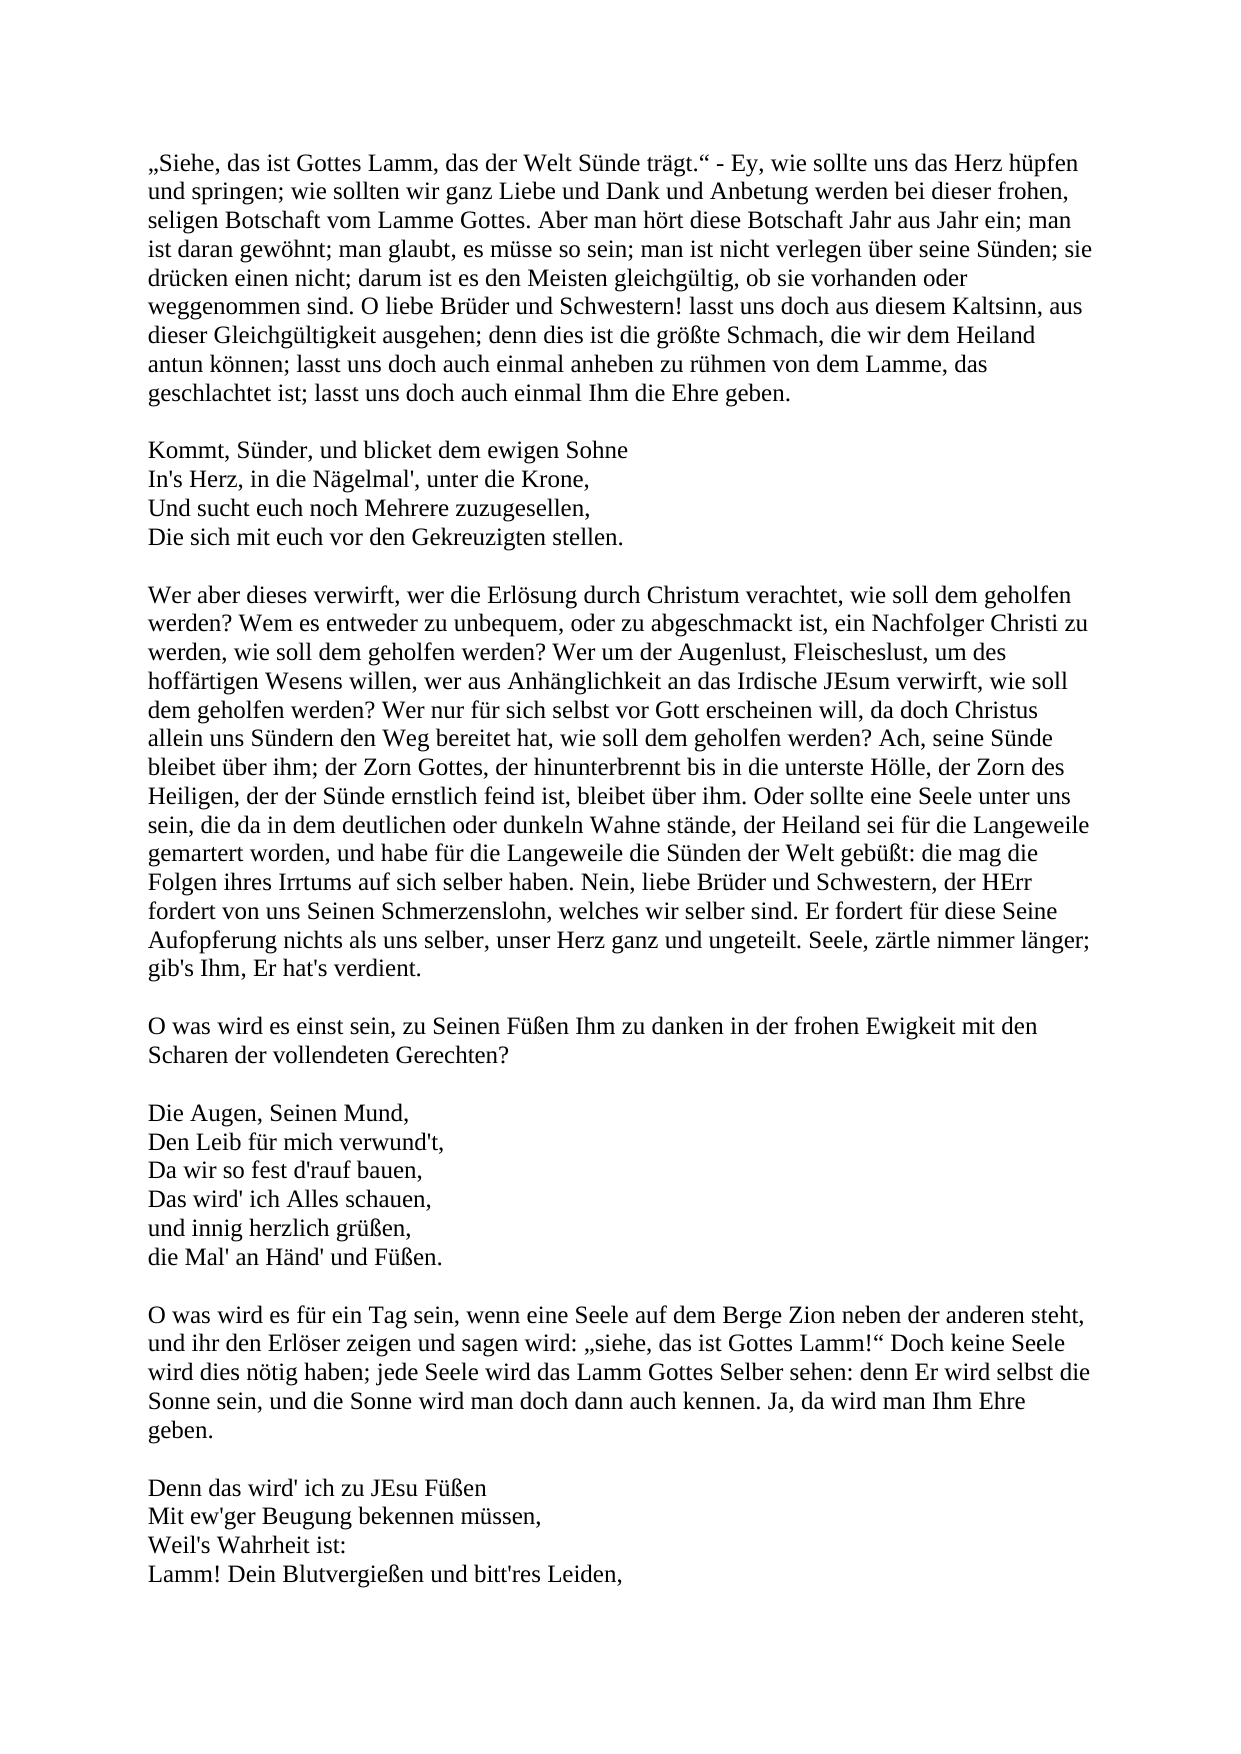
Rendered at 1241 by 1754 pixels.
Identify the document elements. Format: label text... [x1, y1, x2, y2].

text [148, 1530, 1093, 1616]
text Die Augen, Seinen Mund, Den Leib für mich verwund't, Da wir so fest d'rauf bauen, Das wird' ich Alles schauen, und innig herzlich grüßen, die Mal' an Händ' und Füßen. [148, 1328, 1093, 1501]
text O was wird es einst sein, zu Seinen Füßen Ihm zu danken in der frohen Ewigkeit mit den Scharen der vollendeten Gerechten? [148, 1242, 1093, 1299]
text Kommt, Sünder, und blicket dem ewigen Sohne In's Herz, in die Nägelmal', unter die Krone, Und sucht euch noch Mehrere zuzugesellen, Die sich mit euch vor den Gekreuzigten stellen. [148, 666, 1093, 781]
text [148, 148, 1093, 349]
text Wer aber dieses verwirft, wer die Erlösung durch Christum verachtet, wie soll dem geholfen werden? Wem es entweder zu unbequem, oder zu abgeschmackt ist, ein Nachfolger Christi zu werden, wie soll dem geholfen werden? Wer um der Augenlust, Fleischeslust, um des hoffärtigen Wesens willen, wer aus Anhänglichkeit an das Irdische JEsum verwirft, wie soll dem geholfen werden? Wer nur für sich selbst vor Gott erscheinen will, da doch Christus allein uns Sündern den Weg bereitet hat, wie soll dem geholfen werden? Ach, seine Sünde bleibet über ihm; der Zorn Gottes, der hinunterbrennt bis in die unterste Hölle, der Zorn des Heiligen, der der Sünde ernstlich feind ist, bleibet über ihm. Oder sollte eine Seele unter uns sein, die da in dem deutlichen oder dunkeln Wahne stände, der Heiland sei für die Langeweile gemartert worden, und habe für die Langeweile die Sünden der Welt gebüßt: die mag die Folgen ihres Irrtums auf sich selber haben. Nein, liebe Brüder und Schwestern, der HErr fordert von uns Seinen Schmerzenslohn, welches wir selber sind. Er fordert für diese Seine Aufopferung nichts als uns selber, unser Herz ganz und ungeteilt. Seele, zärtle nimmer länger; gib's Ihm, Er hat's verdient. [148, 810, 1093, 1213]
text „Siehe, das ist Gottes Lamm, das der Welt Sünde trägt.“ - Ey, wie sollte uns das Herz hüpfen und springen; wie sollten wir ganz Liebe und Dank und Anbetung werden bei dieser frohen, seligen Botschaft vom Lamme Gottes. Aber man hört diese Botschaft Jahr aus Jahr ein; man ist daran gewöhnt; man glaubt, es müsse so sein; man ist nicht verlegen über seine Sünden; sie drücken einen nicht; darum ist es den Meisten gleichgültig, ob sie vorhanden oder weggenommen sind. O liebe Brüder und Schwestern! lasst uns doch aus diesem Kaltsinn, aus dieser Gleichgültigkeit ausgehen; denn dies ist die größte Schmach, die wir dem Heiland antun können; lasst uns doch auch einmal anheben zu rühmen von dem Lamme, das geschlachtet ist; lasst uns doch auch einmal Ihm die Ehre geben. [148, 378, 1093, 637]
